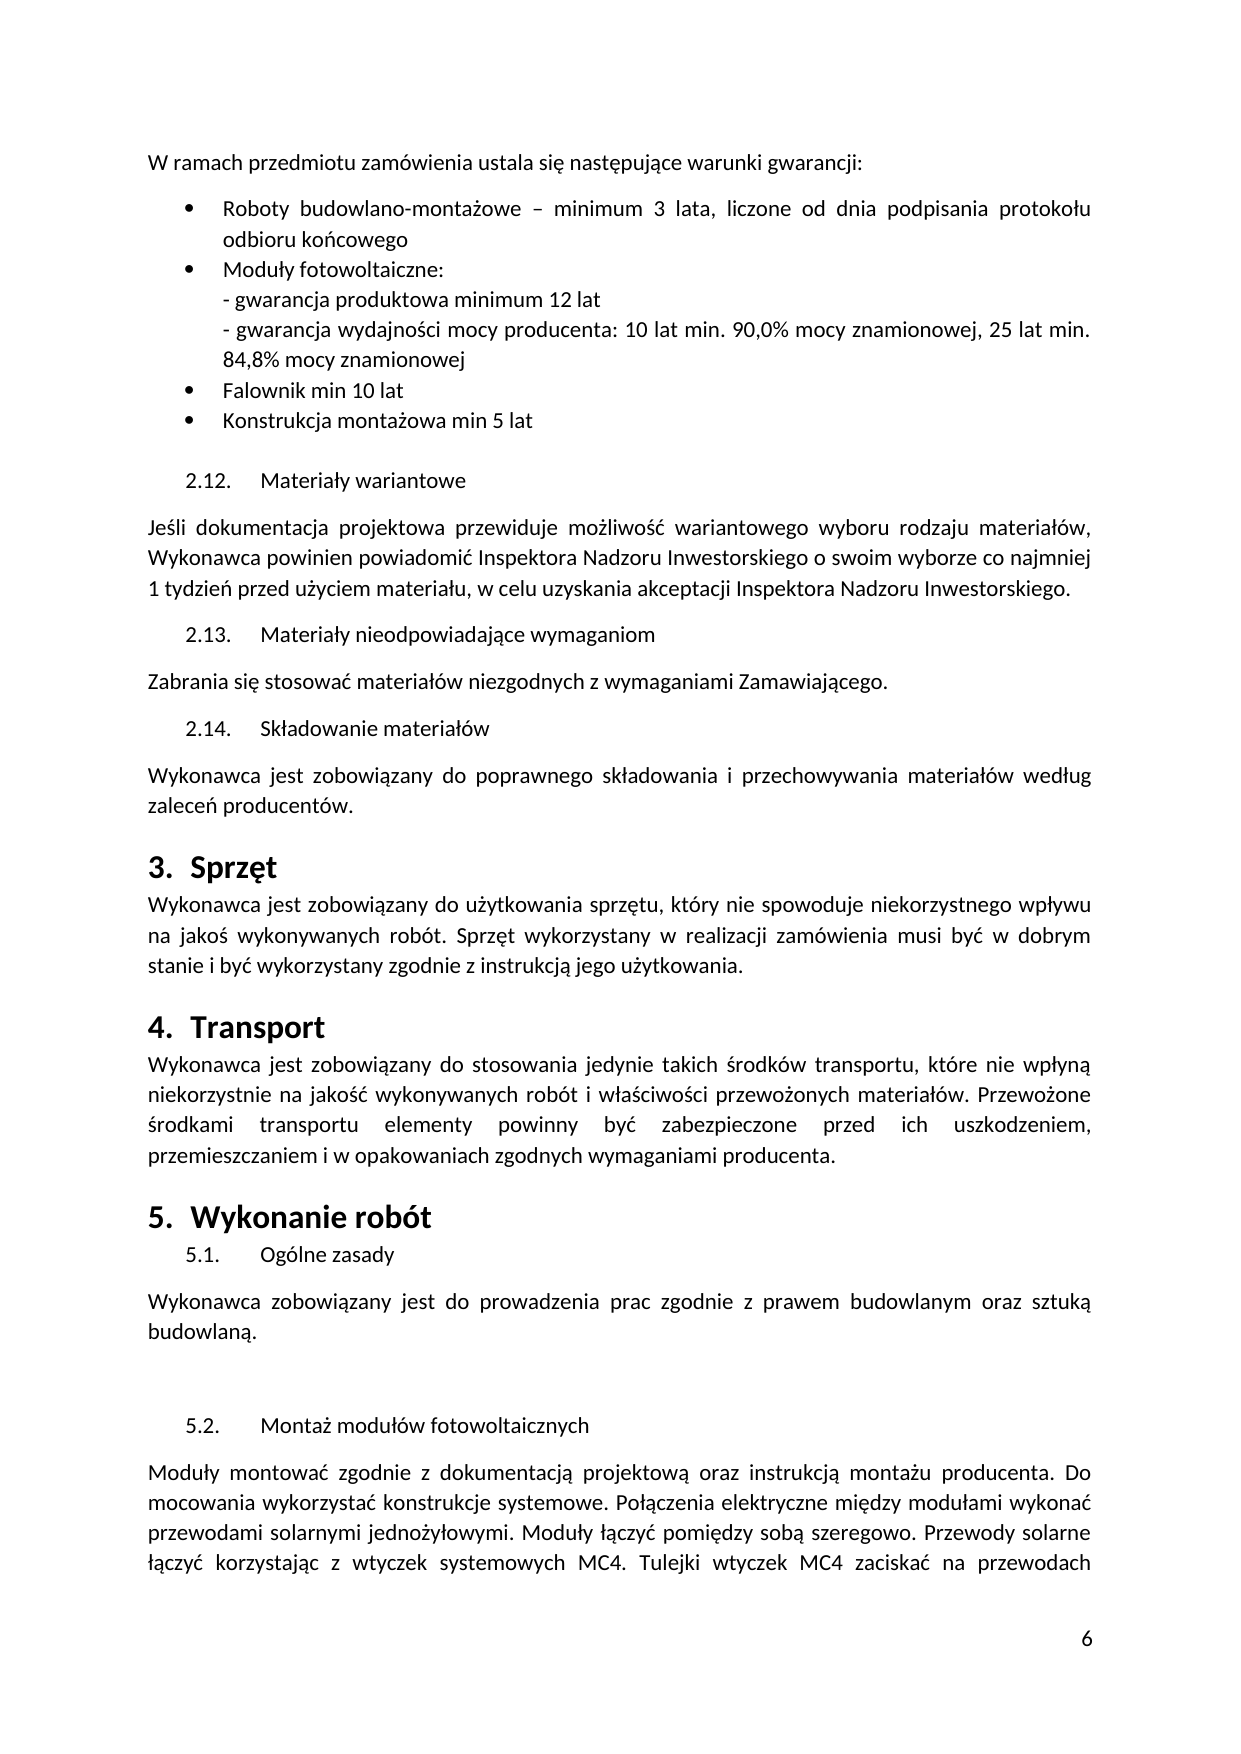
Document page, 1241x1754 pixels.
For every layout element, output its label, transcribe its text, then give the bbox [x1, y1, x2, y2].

subtitle Sprzęt [148, 847, 1093, 887]
text Wykonawca zobowiązany jest do prowadzenia prac zgodnie z prawem budowlanym oraz sztuką budowlaną. [148, 1287, 1093, 1345]
list - gwarancja wydajności mocy producenta: 10 lat min. 90,0% mocy znamionowej, 25 lat min. 84,8% mocy znamionowej [223, 315, 1093, 373]
list Składowanie materiałów [185, 714, 1093, 742]
list Materiały wariantowe [185, 466, 1093, 494]
list Moduły fotowoltaiczne: [185, 255, 1093, 283]
text Wykonawca jest zobowiązany do użytkowania sprzętu, który nie spowoduje niekorzystnego wpływu na jakoś wykonywanych robót. Sprzęt wykorzystany w realizacji zamówienia musi być w dobrym stanie i być wykorzystany zgodnie z instrukcją jego użytkowania. [148, 891, 1093, 979]
list Falownik min 10 lat [185, 376, 1093, 404]
text Zabrania się stosować materiałów niezgodnych z wymaganiami Zamawiającego. [148, 667, 1093, 695]
text Jeśli dokumentacja projektowa przewiduje możliwość wariantowego wyboru rodzaju materiałów, Wykonawca powinien powiadomić Inspektora Nadzoru Inwestorskiego o swoim wyborze co najmniej 1 tydzień przed użyciem materiału, w celu uzyskania akceptacji Inspektora Nadzoru Inwestorskiego. [148, 513, 1093, 602]
list Konstrukcja montażowa min 5 lat [185, 406, 1093, 434]
list Ogólne zasady [185, 1240, 1093, 1268]
subtitle Wykonanie robót [148, 1196, 1093, 1237]
list Montaż modułów fotowoltaicznych [185, 1411, 1093, 1439]
list Roboty budowlano-montażowe – minimum 3 lata, liczone od dnia podpisania protokołu odbioru końcowego [185, 194, 1093, 253]
text W ramach przedmiotu zamówienia ustala się następujące warunki gwarancji: [148, 148, 1093, 176]
list - gwarancja produktowa minimum 12 lat [223, 285, 1093, 313]
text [148, 1458, 1093, 1576]
subtitle Transport [148, 1006, 1093, 1047]
list Materiały nieodpowiadające wymaganiom [185, 621, 1093, 648]
text Wykonawca jest zobowiązany do stosowania jedynie takich środków transportu, które nie wpłyną niekorzystnie na jakość wykonywanych robót i właściwości przewożonych materiałów. Przewożone środkami transportu elementy powinny być zabezpieczone przed ich uszkodzeniem, przemieszczaniem i w opakowaniach zgodnych wymaganiami producenta. [148, 1050, 1093, 1169]
text Wykonawca jest zobowiązany do poprawnego składowania i przechowywania materiałów według zaleceń producentów. [148, 761, 1093, 819]
